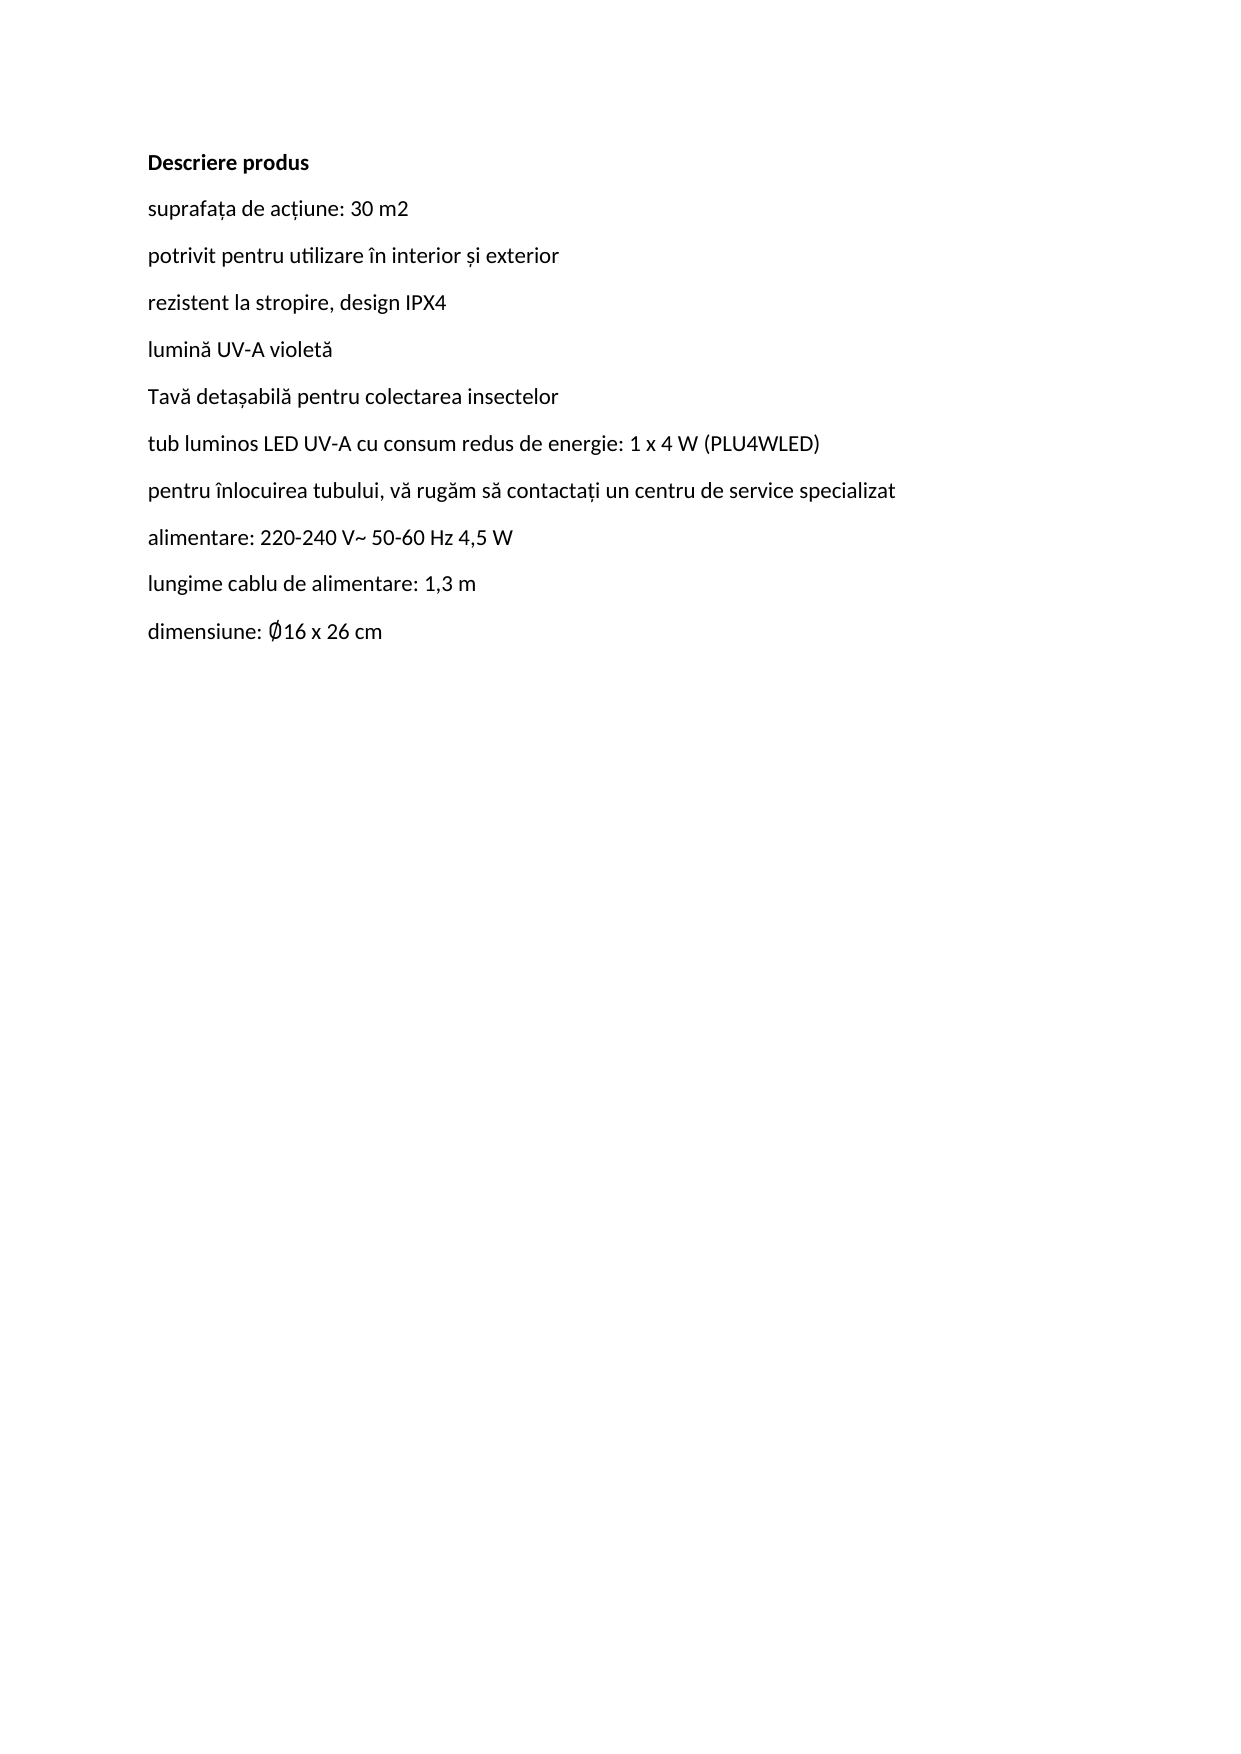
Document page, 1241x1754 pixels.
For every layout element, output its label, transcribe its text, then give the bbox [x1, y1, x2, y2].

text Descriere produs [148, 148, 1093, 176]
text rezistent la stropire, design IPX4 [148, 288, 1093, 316]
text alimentare: 220-240 V~ 50-60 Hz 4,5 W [148, 523, 1093, 551]
text pentru înlocuirea tubului, vă rugăm să contactați un centru de service specializat [148, 476, 1093, 504]
text potrivit pentru utilizare în interior și exterior [148, 241, 1093, 269]
text lungime cablu de alimentare: 1,3 m [148, 569, 1093, 597]
text suprafața de acțiune: 30 m2 [148, 194, 1093, 222]
text tub luminos LED UV-A cu consum redus de energie: 1 x 4 W (PLU4WLED) [148, 429, 1093, 457]
text Tavă detașabilă pentru colectarea insectelor [148, 382, 1093, 410]
text lumină UV-A violetă [148, 335, 1093, 363]
text dimensiune: ∅16 x 26 cm [148, 616, 1093, 645]
